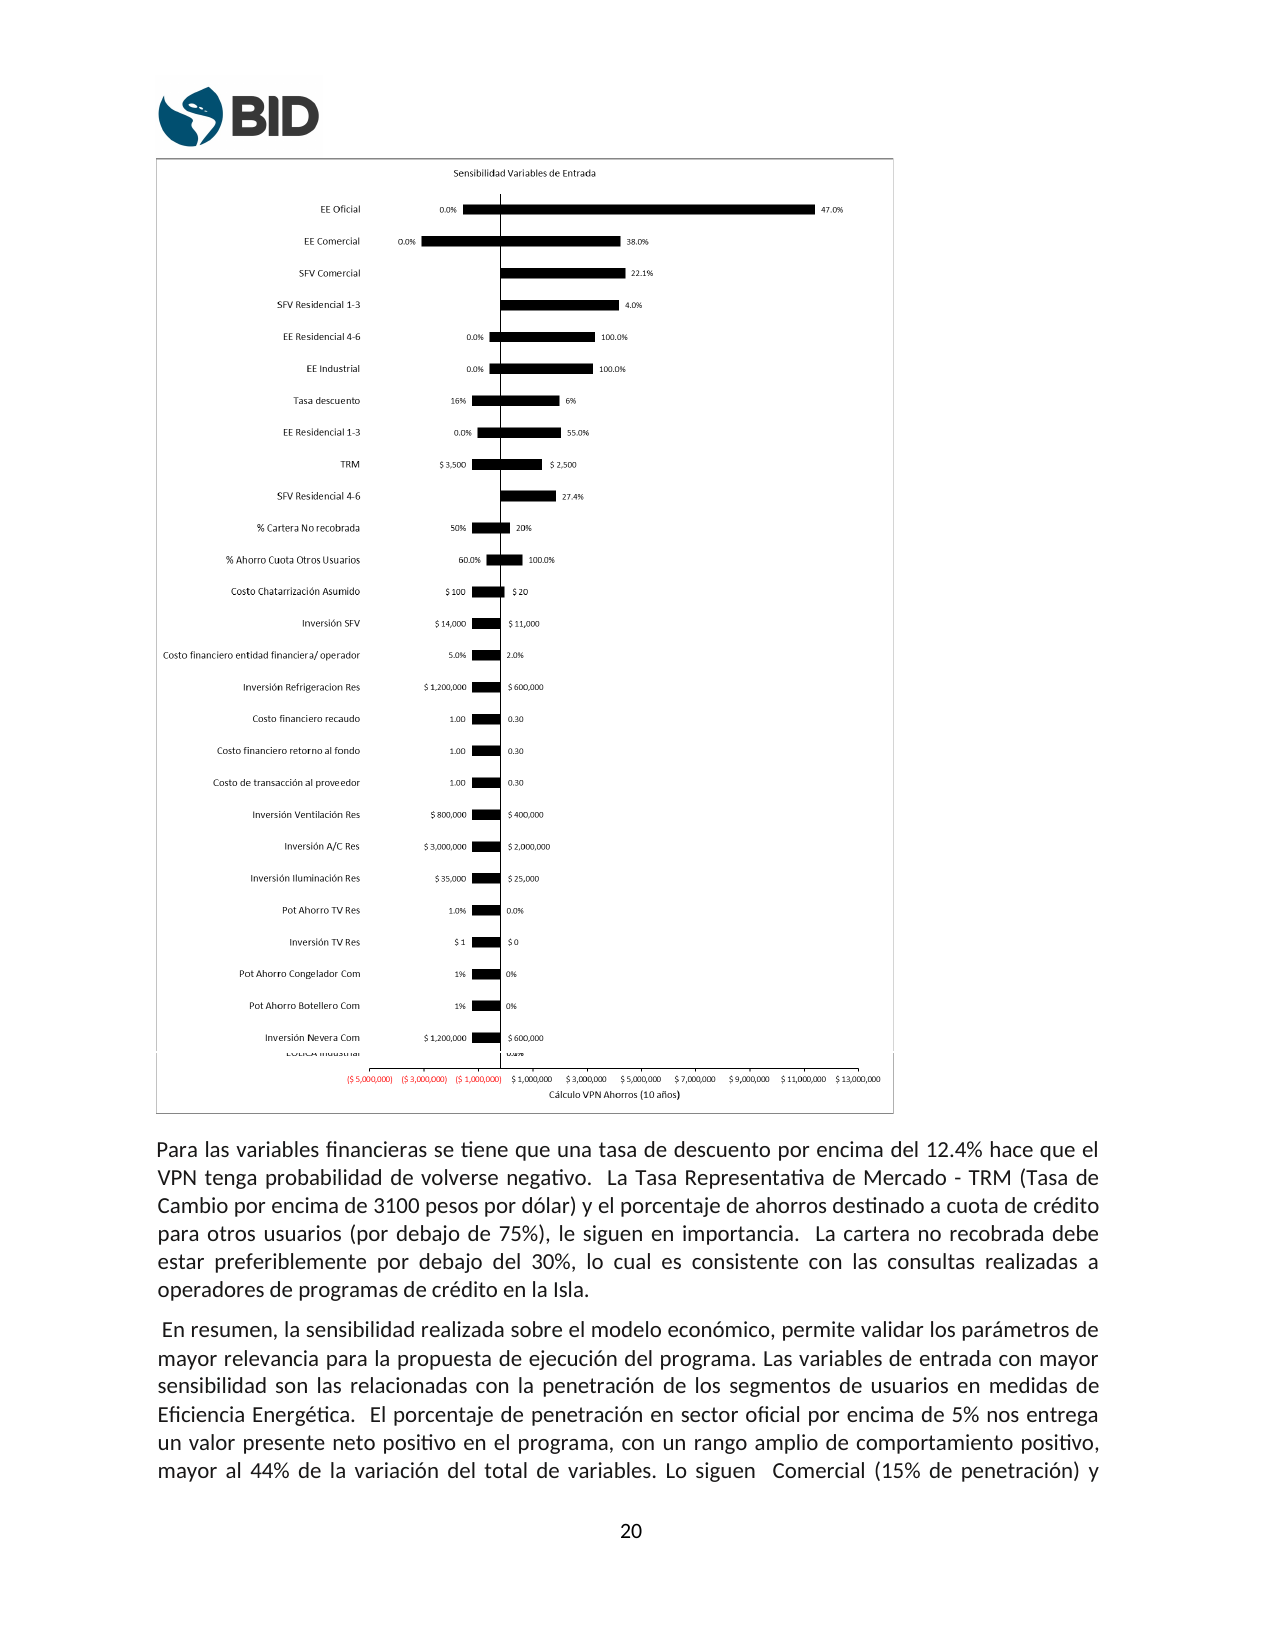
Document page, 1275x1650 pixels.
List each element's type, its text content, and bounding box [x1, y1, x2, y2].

picture [155, 75, 894, 1051]
text Para las variables financieras se tiene que una tasa de descuento por encima del 12.4% hace que el VPN tenga probabilidad de volverse negativo. La Tasa Representativa de Mercado - TRM (Tasa de Cambio por encima de 3100 pesos por dólar) y el porcentaje de ahorros destinado a cuota de crédito para otros usuarios (por debajo de 75%), le siguen en importancia. La cartera no recobrada debe estar preferiblemente por debajo del 30%, lo cual es consistente con las consultas realizadas a operadores de programas de crédito en la Isla. [156, 1135, 1101, 1303]
picture [156, 1053, 894, 1114]
